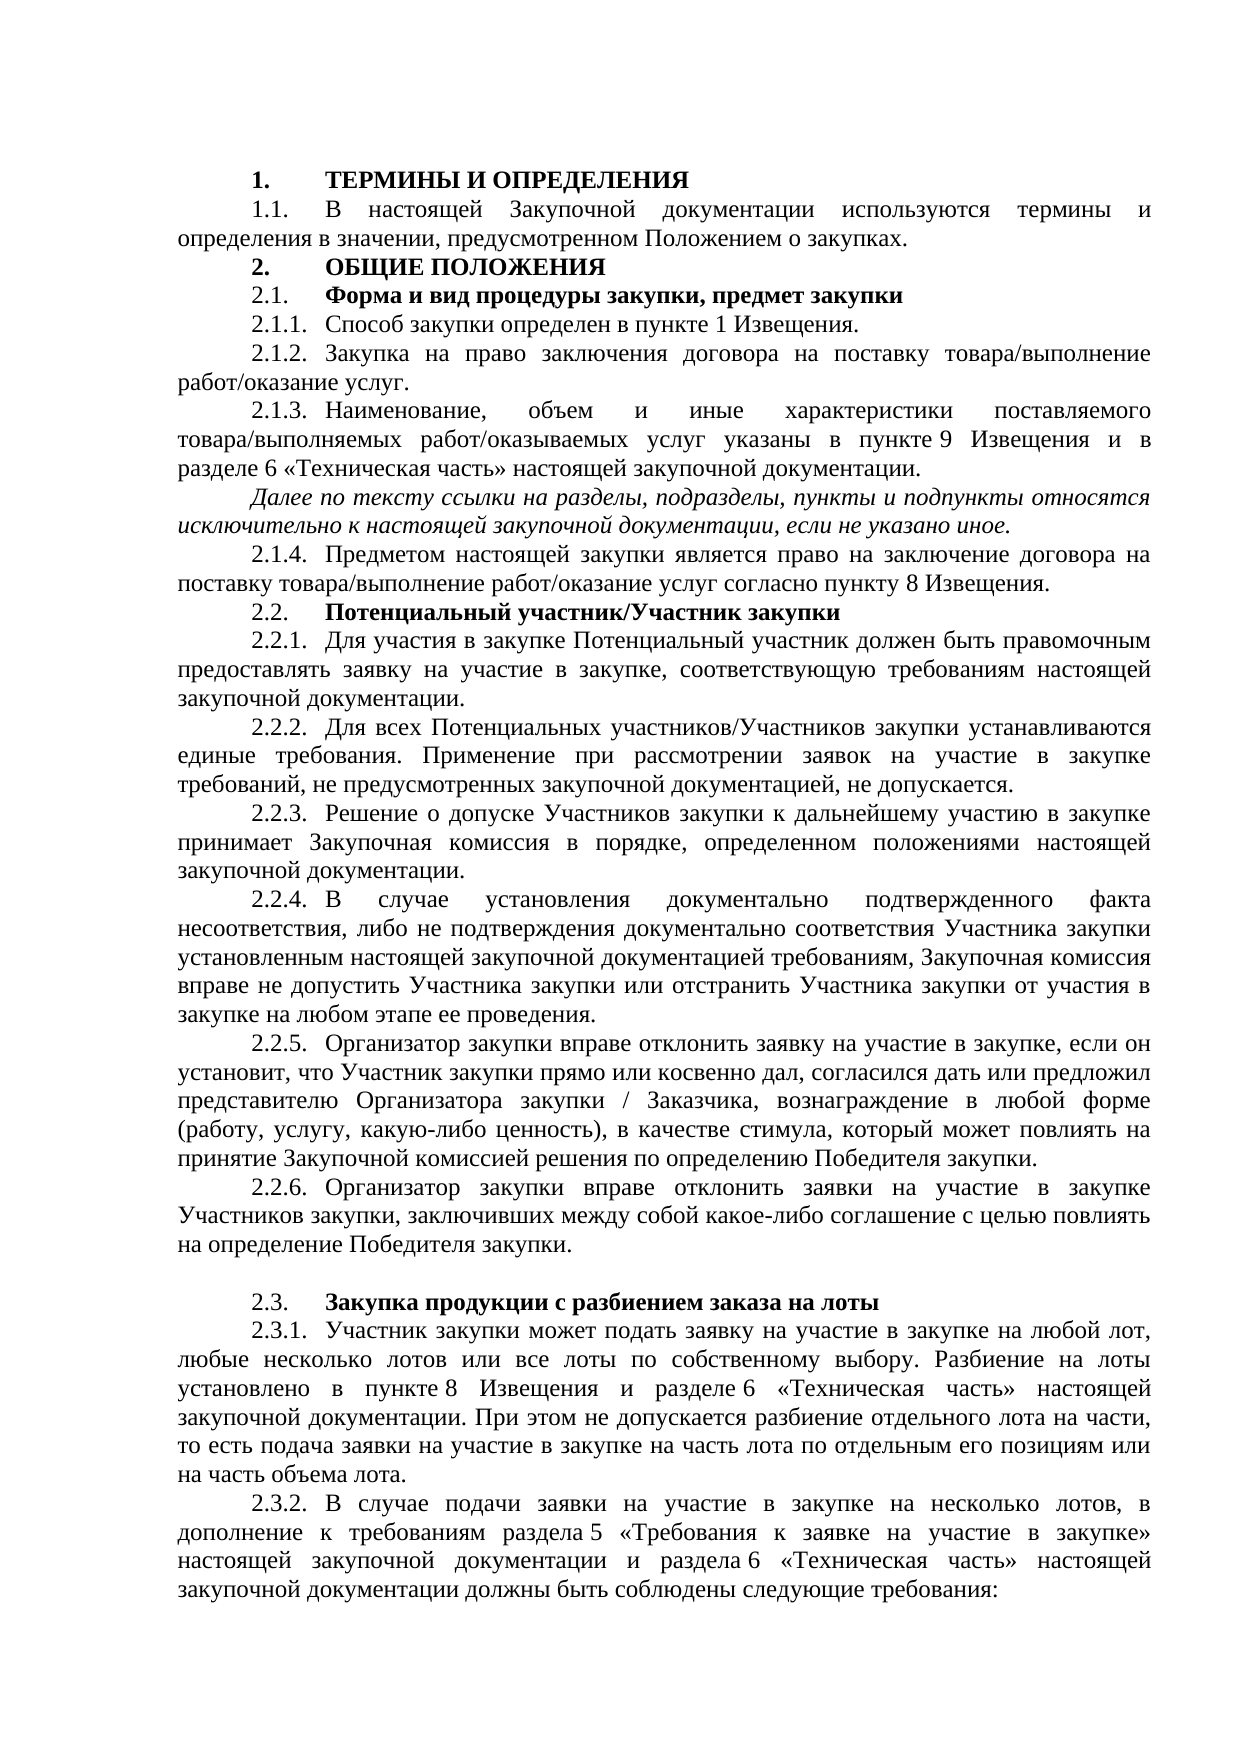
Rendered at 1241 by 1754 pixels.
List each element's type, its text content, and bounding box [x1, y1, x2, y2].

list В случае установления документально подтвержденного факта несоответствия, либо не подтверждения документально соответствия Участника закупки установленным настоящей закупочной документацией требованиям, Закупочная комиссия вправе не допустить Участника закупки или отстранить Участника закупки от участия в закупке на любом этапе ее проведения. [177, 884, 1152, 1028]
list В случае подачи заявки на участие в закупке на несколько лотов, в дополнение к требованиям раздела 5 «Требования к заявке на участие в закупке» настоящей закупочной документации и раздела 6 «Техническая часть» настоящей закупочной документации должны быть соблюдены следующие требования: [177, 1488, 1152, 1603]
list Решение о допуске Участников закупки к дальнейшему участию в закупке принимает Закупочная комиссия в порядке, определенном положениями настоящей закупочной документации. [177, 798, 1152, 884]
list Закупка на право заключения договора на поставку товара/выполнение работ/оказание услуг. [177, 338, 1152, 396]
list Способ закупки определен в пункте 1 Извещения. [177, 309, 1152, 338]
list Для участия в закупке Потенциальный участник должен быть правомочным предоставлять заявку на участие в закупке, соответствующую требованиям настоящей закупочной документации. [177, 626, 1152, 712]
text Далее по тексту ссылки на разделы, подразделы, пункты и подпункты относятся исключительно к настоящей закупочной документации, если не указано иное. [177, 482, 1152, 539]
list Наименование, объем и иные характеристики поставляемого товара/выполняемых работ/оказываемых услуг указаны в пункте 9 Извещения и в разделе 6 «Техническая часть» настоящей закупочной документации. [177, 396, 1152, 482]
list ОБЩИЕ ПОЛОЖЕНИЯ [177, 252, 1152, 281]
list Организатор закупки вправе отклонить заявки на участие в закупке Участников закупки, заключивших между собой какое-либо соглашение с целью повлиять на определение Победителя закупки. [177, 1172, 1152, 1258]
list Предметом настоящей закупки является право на заключение договора на поставку товара/выполнение работ/оказание услуг согласно пункту 8 Извещения. [177, 539, 1152, 597]
list Участник закупки может подать заявку на участие в закупке на любой лот, любые несколько лотов или все лоты по собственному выбору. Разбиение на лоты установлено в пункте 8 Извещения и разделе 6 «Техническая часть» настоящей закупочной документации. При этом не допускается разбиение отдельного лота на части, то есть подача заявки на участие в закупке на часть лота по отдельным его позициям или на часть объема лота. [177, 1316, 1152, 1488]
list ТЕРМИНЫ И ОПРЕДЕЛЕНИЯ [177, 166, 1152, 194]
list Форма и вид процедуры закупки, предмет закупки [177, 281, 1152, 309]
list Закупка продукции с разбиением заказа на лоты [177, 1287, 1152, 1316]
list Потенциальный участник/Участник закупки [177, 597, 1152, 626]
list Для всех Потенциальных участников/Участников закупки устанавливаются единые требования. Применение при рассмотрении заявок на участие в закупке требований, не предусмотренных закупочной документацией, не допускается. [177, 712, 1152, 798]
list Организатор закупки вправе отклонить заявку на участие в закупке, если он установит, что Участник закупки прямо или косвенно дал, согласился дать или предложил представителю Организатора закупки / Заказчика, вознаграждение в любой форме (работу, услугу, какую-либо ценность), в качестве стимула, который может повлиять на принятие Закупочной комиссией решения по определению Победителя закупки. [177, 1028, 1152, 1172]
list В настоящей Закупочной документации используются термины и определения в значении, предусмотренном Положением о закупках. [177, 194, 1152, 252]
